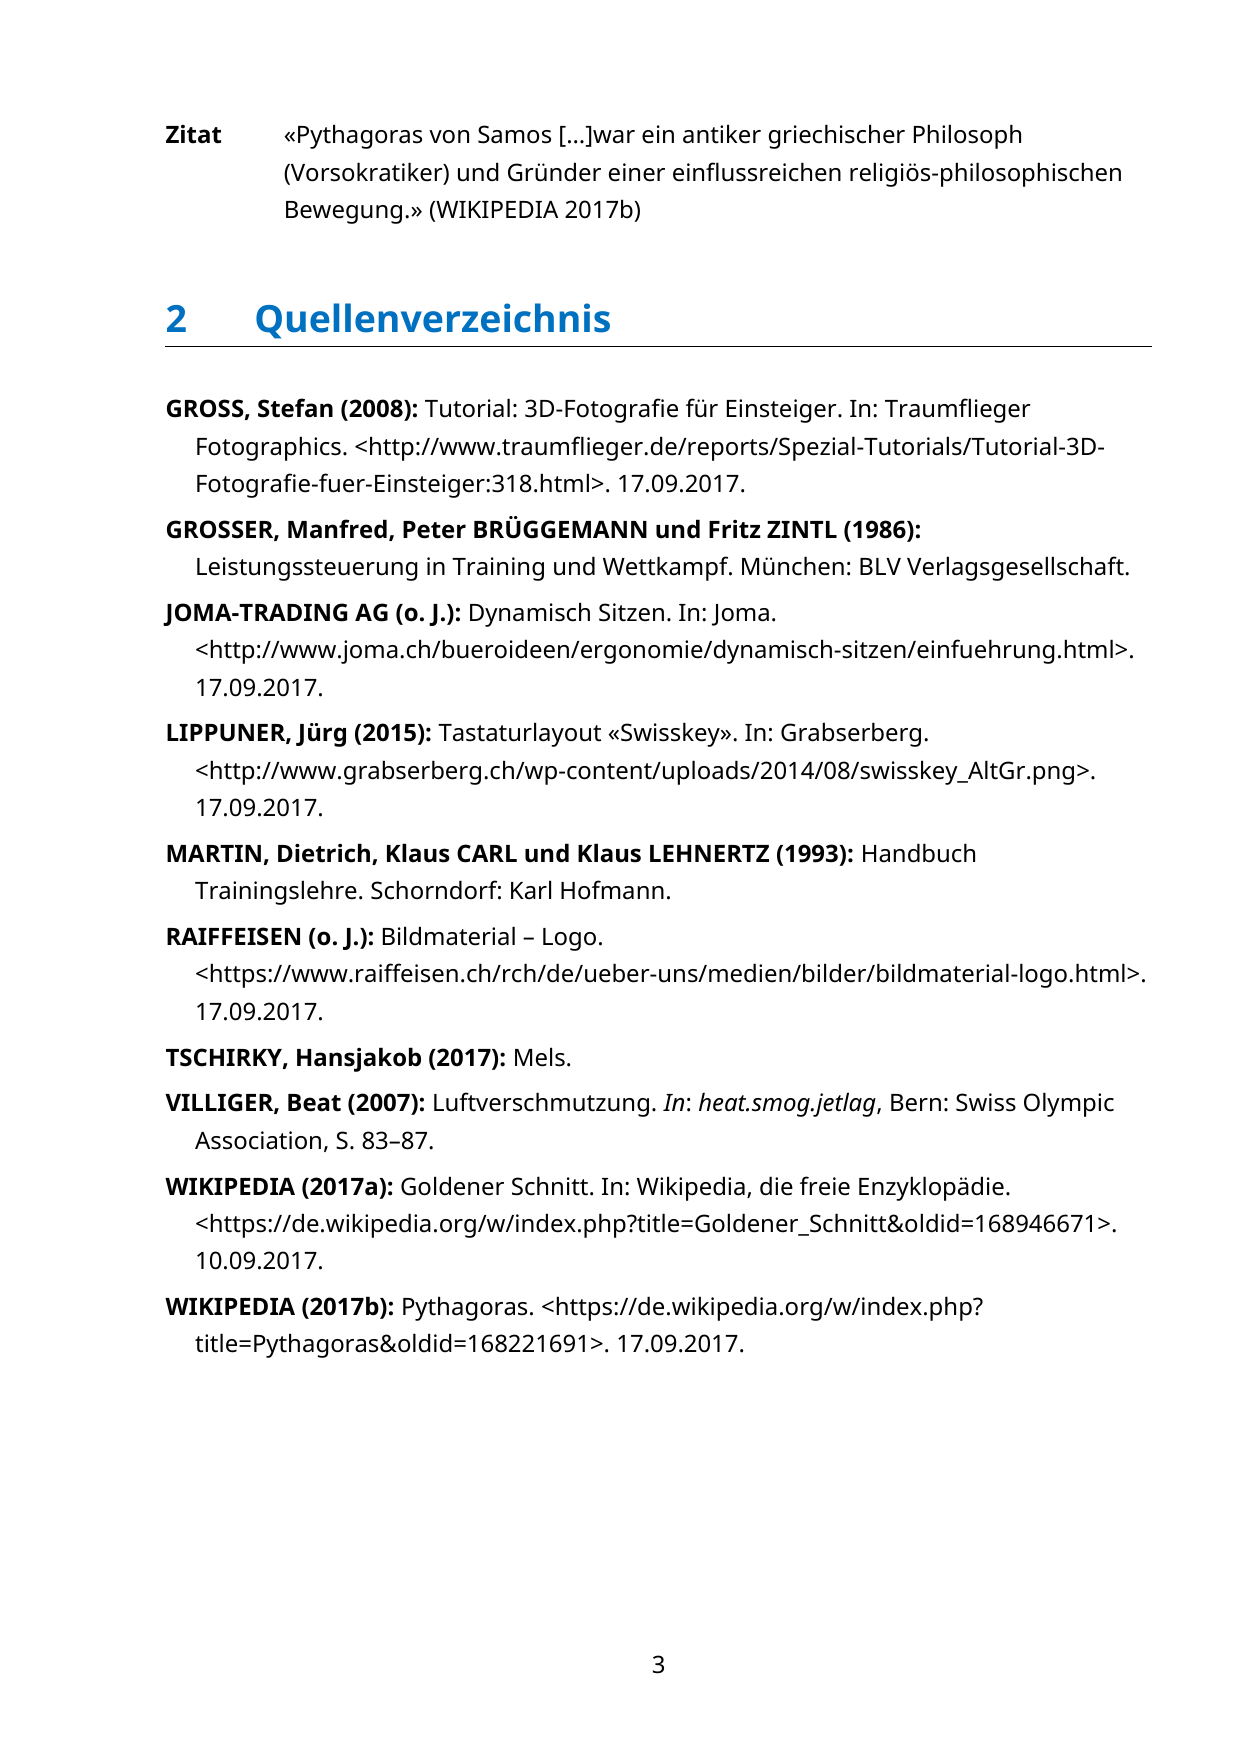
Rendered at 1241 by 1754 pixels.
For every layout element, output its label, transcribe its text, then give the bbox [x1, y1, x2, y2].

text WIKIPEDIA (2017b): Pythagoras. <https://de.wikipedia.org/w/index.php?title=Pythagoras&oldid=168221691>. 17.09.2017. [165, 1290, 1152, 1360]
subtitle Quellenverzeichnis [165, 293, 1152, 346]
text WIKIPEDIA (2017a): Goldener Schnitt. In: Wikipedia, die freie Enzyklopädie. <https://de.wikipedia.org/w/index.php?title=Goldener_Schnitt&oldid=168946671>. 10.09.2017. [165, 1169, 1152, 1277]
text MARTIN, Dietrich, Klaus CARL und Klaus LEHNERTZ (1993): Handbuch Trainingslehre. Schorndorf: Karl Hofmann. [165, 837, 1152, 907]
text Zitat «Pythagoras von Samos […]war ein antiker griechischer Philosoph (Vorsokratiker) und Gründer einer einflussreichen religiös-philosophischen Bewegung.» [165, 118, 1152, 226]
text RAIFFEISEN (o. J.): Bildmaterial – Logo. <https://www.raiffeisen.ch/rch/de/ueber-uns/medien/bilder/bildmaterial-logo.html>. 17.09.2017. [165, 920, 1152, 1027]
text LIPPUNER, Jürg (2015): Tastaturlayout «Swisskey». In: Grabserberg. <http://www.grabserberg.ch/wp-content/uploads/2014/08/swisskey_AltGr.png>. 17.09.2017. [165, 716, 1152, 824]
text JOMA-TRADING AG (o. J.): Dynamisch Sitzen. In: Joma. <http://www.joma.ch/bueroideen/ergonomie/dynamisch-sitzen/einfuehrung.html>. 17.09.2017. [165, 596, 1152, 703]
text GROSS, Stefan (2008): Tutorial: 3D-Fotografie für Einsteiger. In: Traumflieger Fotographics. <http://www.traumflieger.de/reports/Spezial-Tutorials/Tutorial-3D-Fotografie-fuer-Einsteiger:318.html>. 17.09.2017. [165, 392, 1152, 499]
text GROSSER, Manfred, Peter BRÜGGEMANN und Fritz ZINTL (1986): Leistungssteuerung in Training und Wettkampf. München: BLV Verlagsgesellschaft. [165, 513, 1152, 583]
text TSCHIRKY, Hansjakob (2017): Mels. [165, 1040, 1152, 1073]
text VILLIGER, Beat (2007): Luftverschmutzung. In: heat.smog.jetlag, Bern: Swiss Olympic Association, S. 83–87. [165, 1086, 1152, 1156]
